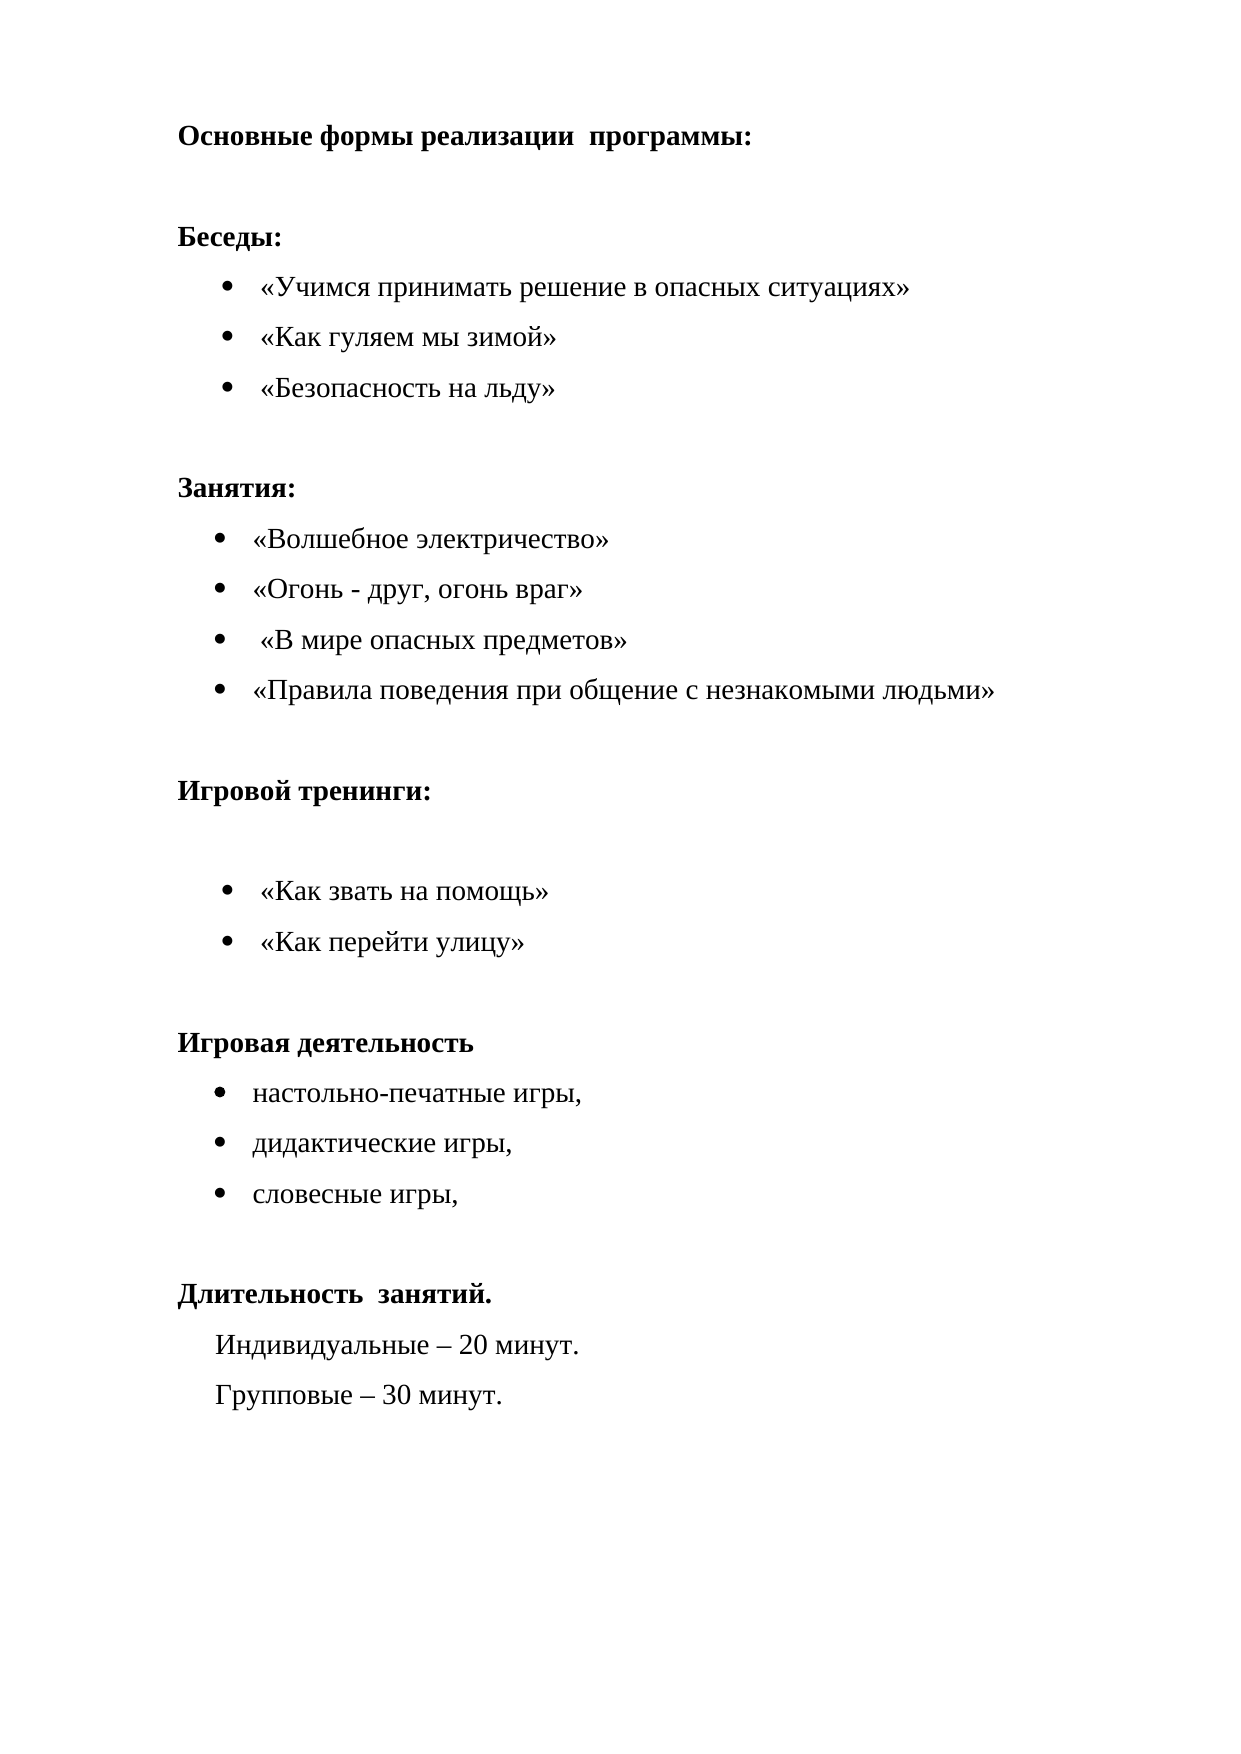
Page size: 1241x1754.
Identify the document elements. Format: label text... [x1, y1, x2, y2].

text Основные формы реализации программы: [177, 118, 1152, 152]
text Групповые – 30 минут. [215, 1377, 1152, 1411]
list «Волшебное электричество» [215, 521, 1152, 554]
text Длительность занятий. [177, 1277, 1152, 1310]
list «Безопасность на льду» [222, 370, 1152, 403]
list дидактические игры, [215, 1125, 1152, 1159]
list «Как гуляем мы зимой» [222, 319, 1152, 353]
list «Огонь - друг, огонь враг» [215, 571, 1152, 605]
list «Как звать на помощь» [222, 873, 1152, 907]
list «Правила поведения при общение с незнакомыми людьми» [215, 672, 1152, 706]
text Занятия: [177, 471, 1152, 504]
text Индивидуальные – 20 минут. [215, 1327, 1152, 1360]
text Беседы: [177, 219, 1152, 252]
list «Учимся принимать решение в опасных ситуациях» [222, 269, 1152, 303]
list «В мире опасных предметов» [215, 622, 1152, 655]
text Игровая деятельность [177, 1025, 1152, 1058]
text Игровой тренинги: [177, 773, 1152, 806]
list настольно-печатные игры, [215, 1075, 1152, 1109]
list словесные игры, [215, 1176, 1152, 1209]
list «Как перейти улицу» [222, 924, 1152, 958]
